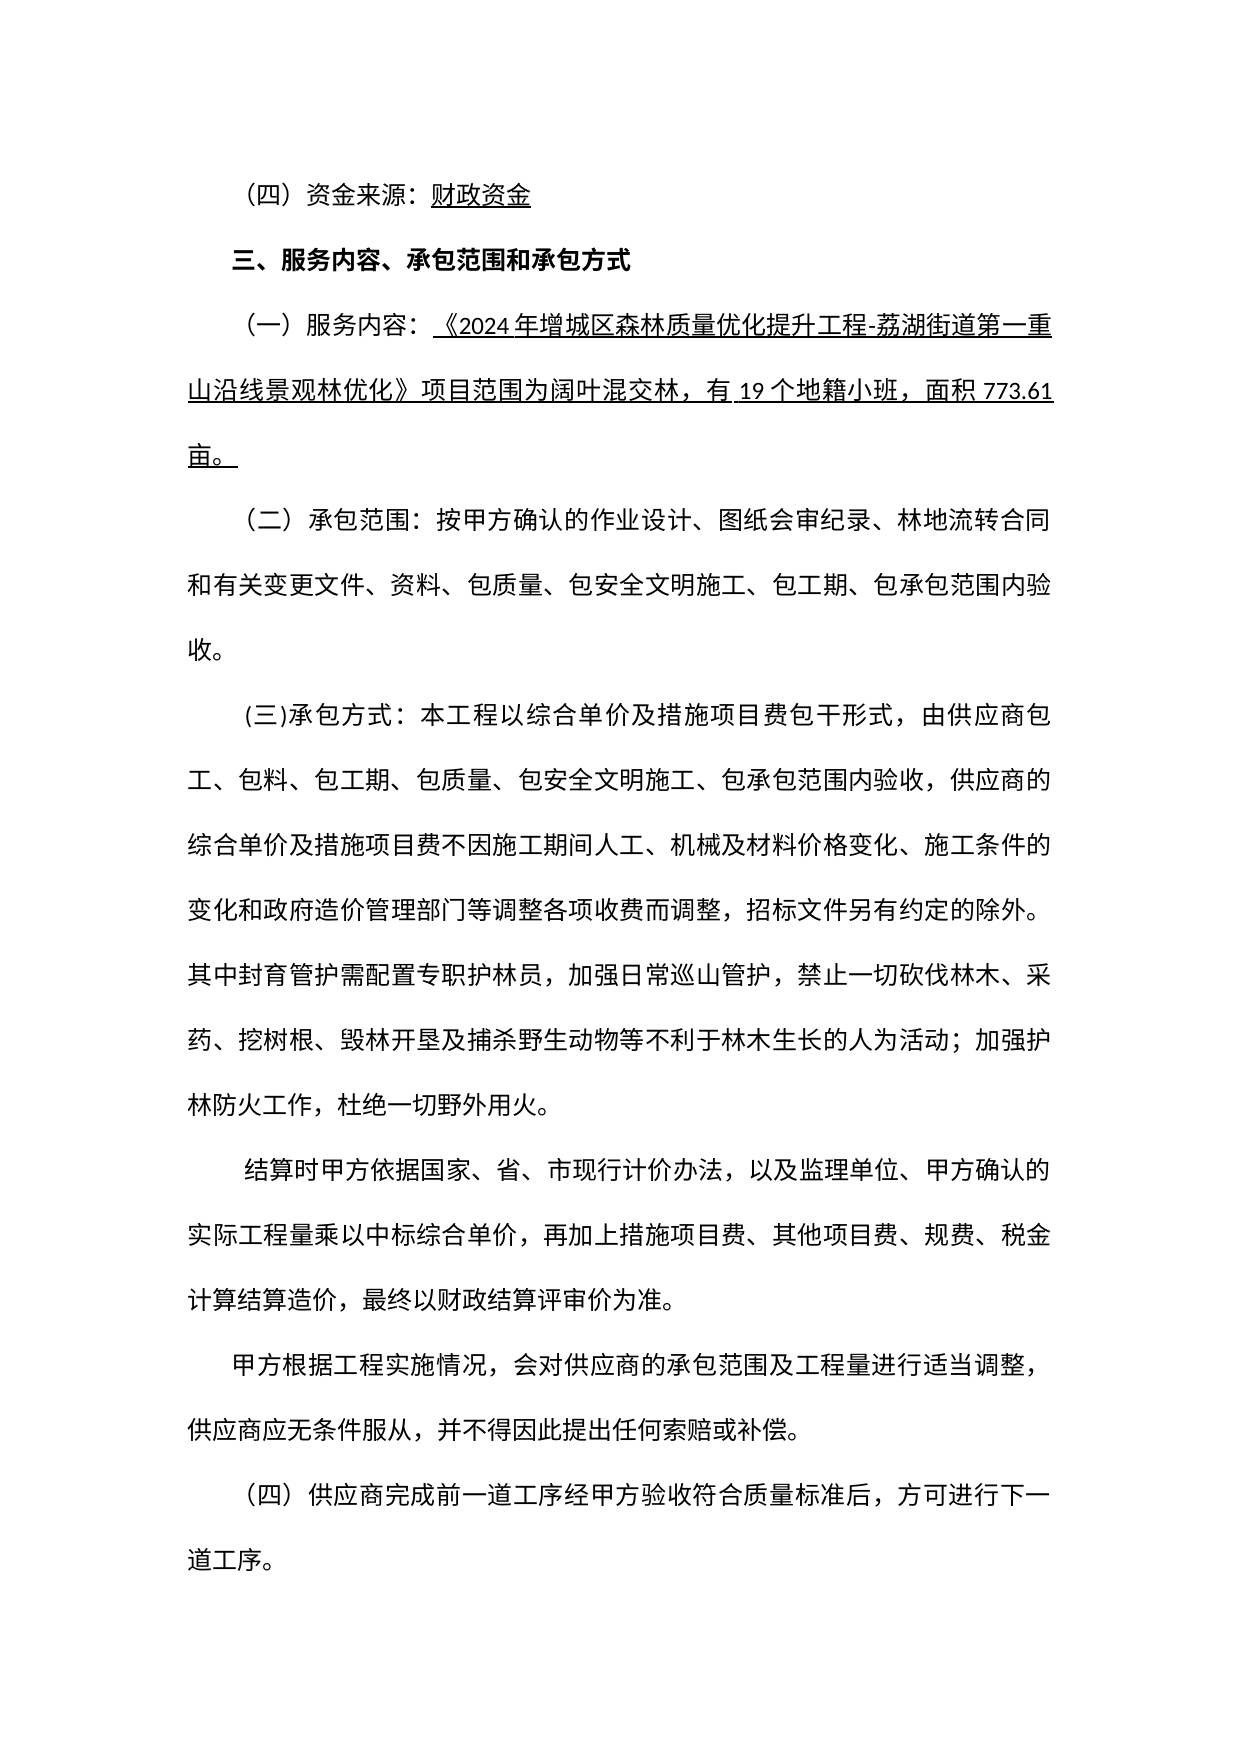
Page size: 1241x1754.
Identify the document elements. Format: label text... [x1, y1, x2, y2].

text (三)承包方式：本工程以综合单价及措施项目费包干形式，由供应商包工、包料、包工期、包质量、包安全文明施工、包承包范围内验收，供应商的综合单价及措施项目费不因施工期间人工、机械及材料价格变化、施工条件的变化和政府造价管理部门等调整各项收费而调整，招标文件另有约定的除外。其中封育管护需配置专职护林员，加强日常巡山管护，禁止一切砍伐林木、采药、挖树根、毁林开垦及捕杀野生动物等不利于林木生长的人为活动；加强护林防火工作，杜绝一切野外用火。 [187, 682, 1053, 1137]
text （四）供应商完成前一道工序经甲方验收符合质量标准后，方可进行下一道工序。 [187, 1462, 1053, 1592]
text （一）服务内容：《2024年增城区森林质量优化提升工程-荔湖街道第一重山沿线景观林优化》项目范围为阔叶混交林，有19个地籍小班，面积773.61亩。 [187, 292, 1053, 487]
text 结算时甲方依据国家、省、市现行计价办法，以及监理单位、甲方确认的实际工程量乘以中标综合单价，再加上措施项目费、其他项目费、规费、税金计算结算造价，最终以财政结算评审价为准。 [187, 1137, 1053, 1332]
text （四）资金来源：财政资金 [187, 162, 1053, 227]
text （二）承包范围：按甲方确认的作业设计、图纸会审纪录、林地流转合同和有关变更文件、资料、包质量、包安全文明施工、包工期、包承包范围内验收。 [187, 487, 1053, 682]
text 甲方根据工程实施情况，会对供应商的承包范围及工程量进行适当调整，供应商应无条件服从，并不得因此提出任何索赔或补偿。 [187, 1332, 1053, 1462]
text 三、服务内容、承包范围和承包方式 [187, 227, 1053, 292]
